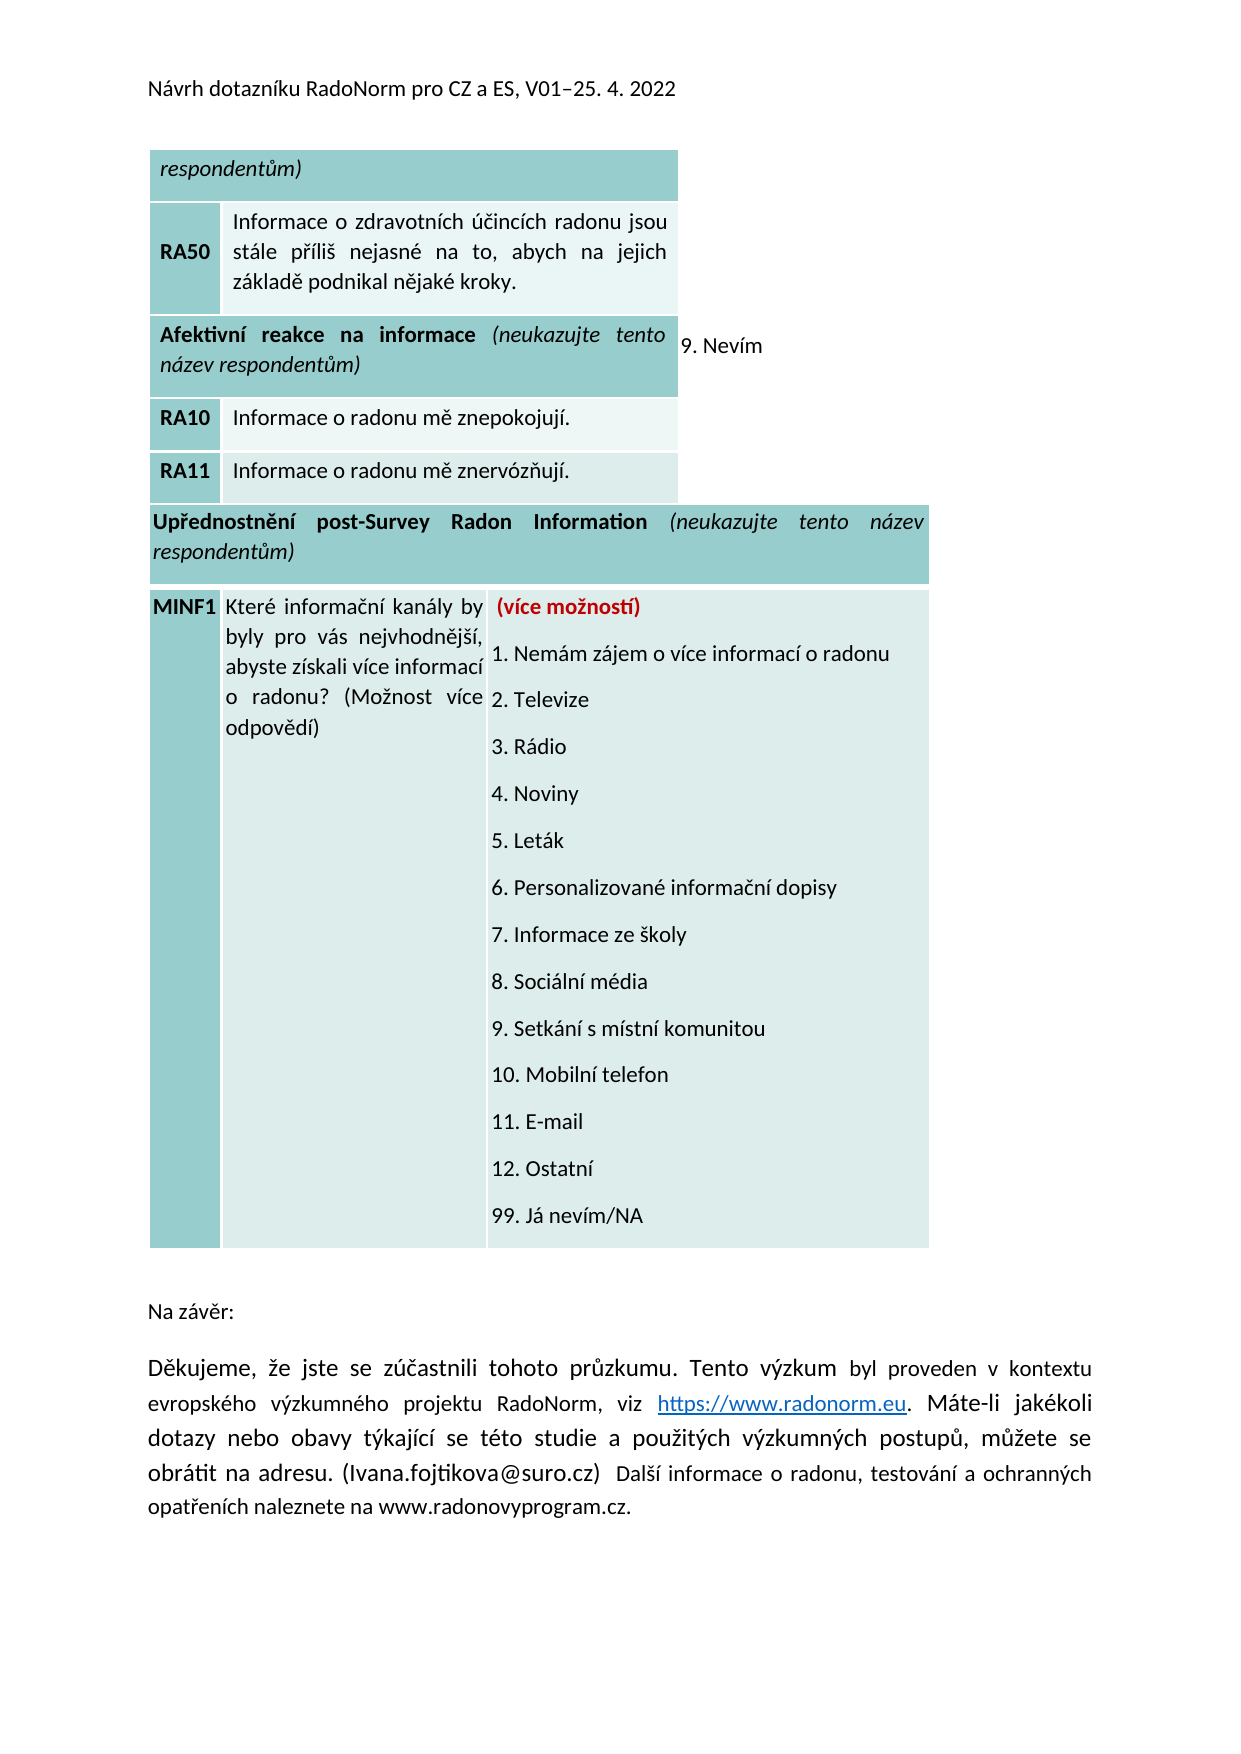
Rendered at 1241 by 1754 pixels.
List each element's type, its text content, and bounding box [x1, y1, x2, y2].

text Děkujeme, že jste se zúčastnili tohoto průzkumu. Tento výzkum byl proveden v kontextu evropského výzkumného projektu RadoNorm, viz https://www.radonorm.eu. Máte-li jakékoli dotazy nebo obavy týkající se této studie a použitých výzkumných postupů, můžete se obrátit na adresu. (Ivana.fojtikova@suro.cz) Další informace o radonu, testování a ochranných opatřeních naleznete na www.radonovyprogram.cz. [148, 1352, 1093, 1520]
table_cell RA50 [150, 203, 220, 314]
table_cell Informace o radonu mě znervózňují. [223, 453, 678, 503]
text Na závěr: [148, 1297, 1093, 1325]
table_cell Které informační kanály by byly pro vás nejvhodnější, abyste získali více informací o radonu? (Možnost více odpovědí) [223, 590, 486, 1248]
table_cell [150, 150, 678, 201]
table_cell Informace o radonu mě znepokojují. [223, 399, 678, 450]
table_cell RA10 [150, 399, 220, 450]
table_cell Afektivní reakce na informace (neukazujte tento název respondentům) [150, 316, 678, 397]
table_cell MINF1 [150, 590, 220, 1248]
table_cell Informace o zdravotních účincích radonu jsou stále příliš nejasné na to, abych na jejich základě podnikal nějaké kroky. [223, 203, 678, 314]
table_cell (více možností) 1. Nemám zájem o více informací o radonu 2. Televize 3. Rádio 4. Noviny 5. Leták 6. Personalizované informační dopisy 7. Informace ze školy 8. Sociální média 9. Setkání s místní komunitou 10. Mobilní telefon 11. E-mail 12. Ostatní 99. Já nevím/NA [488, 590, 929, 1248]
table_cell RA11 [150, 453, 220, 503]
table_cell Upřednostnění post-Survey Radon Information (neukazujte tento název respondentům) [150, 505, 929, 584]
